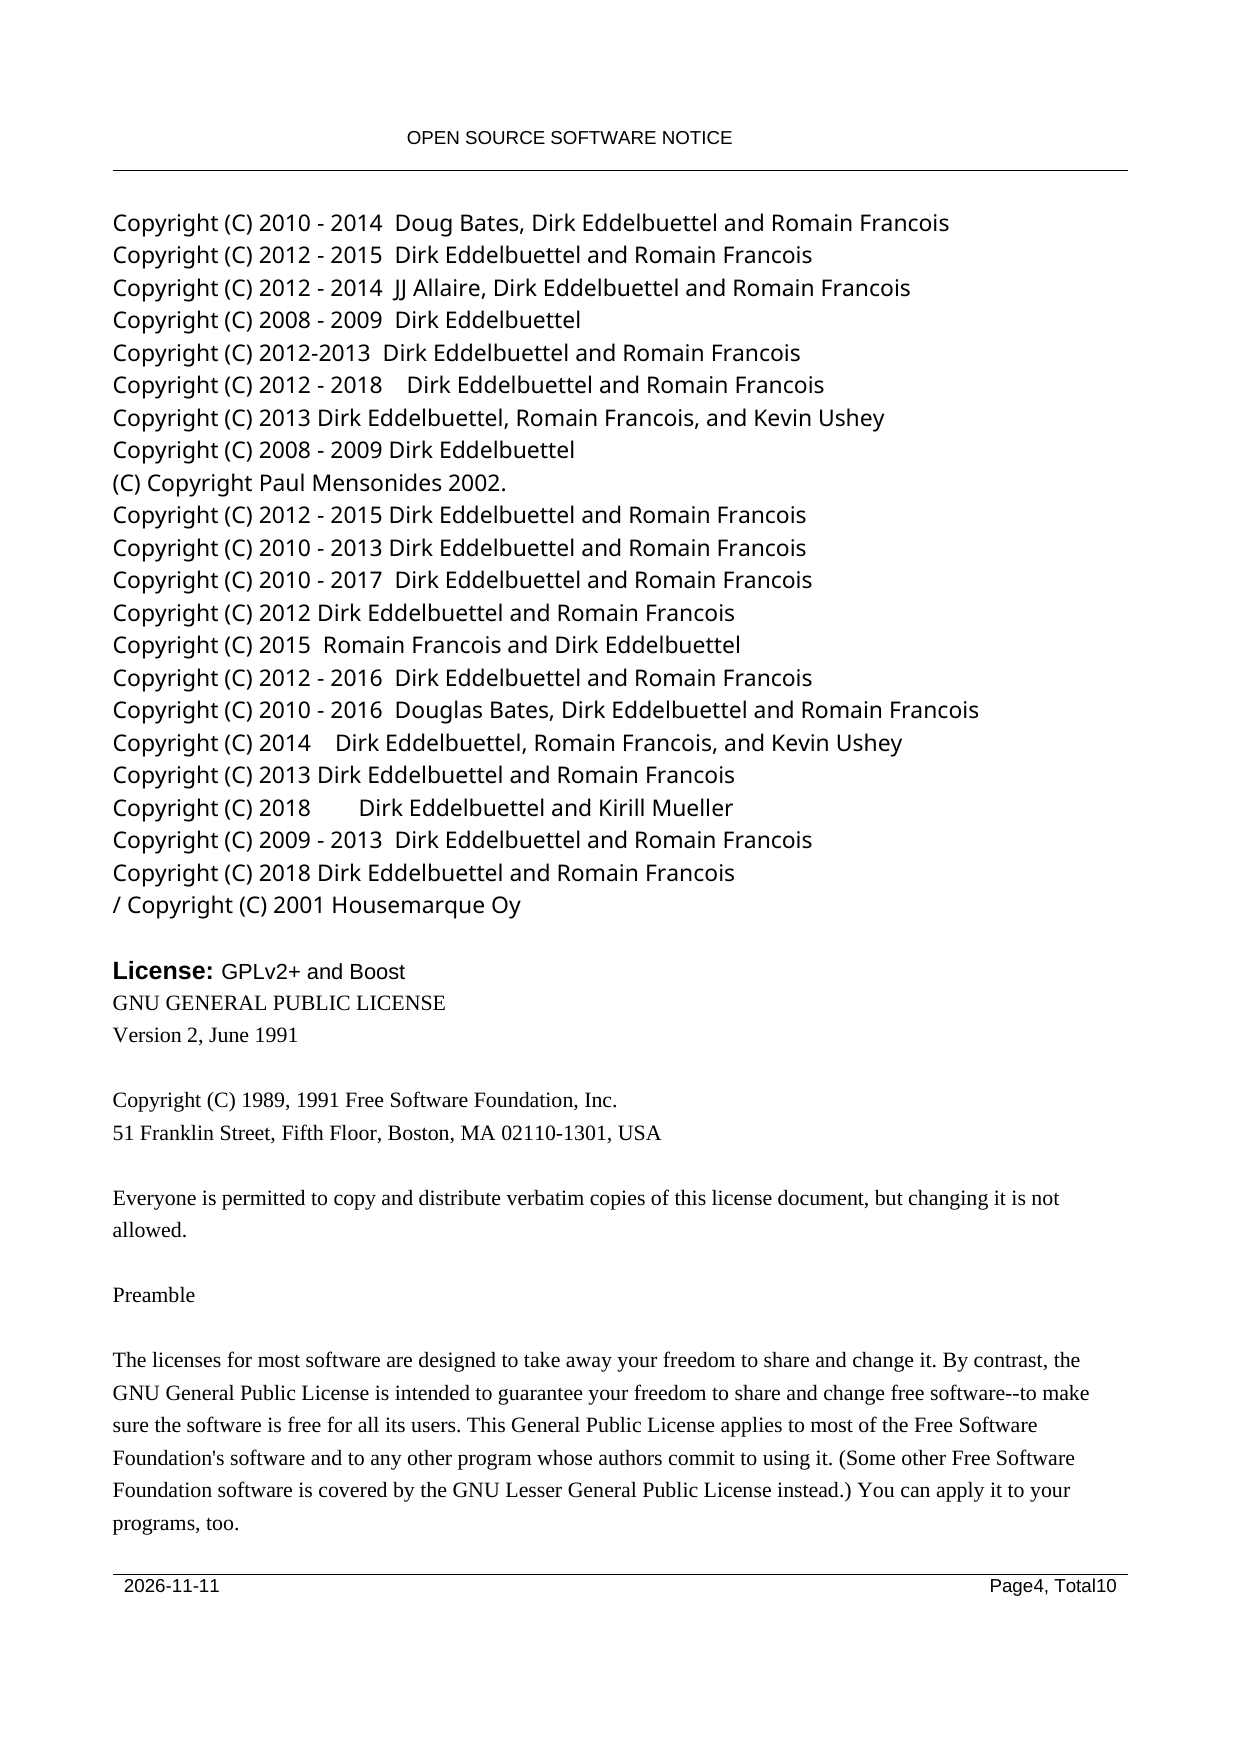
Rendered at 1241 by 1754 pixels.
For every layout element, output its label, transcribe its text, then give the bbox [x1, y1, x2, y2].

text License: GPLv2+ and Boost [112, 954, 1128, 986]
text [112, 206, 1128, 954]
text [112, 986, 1128, 1539]
